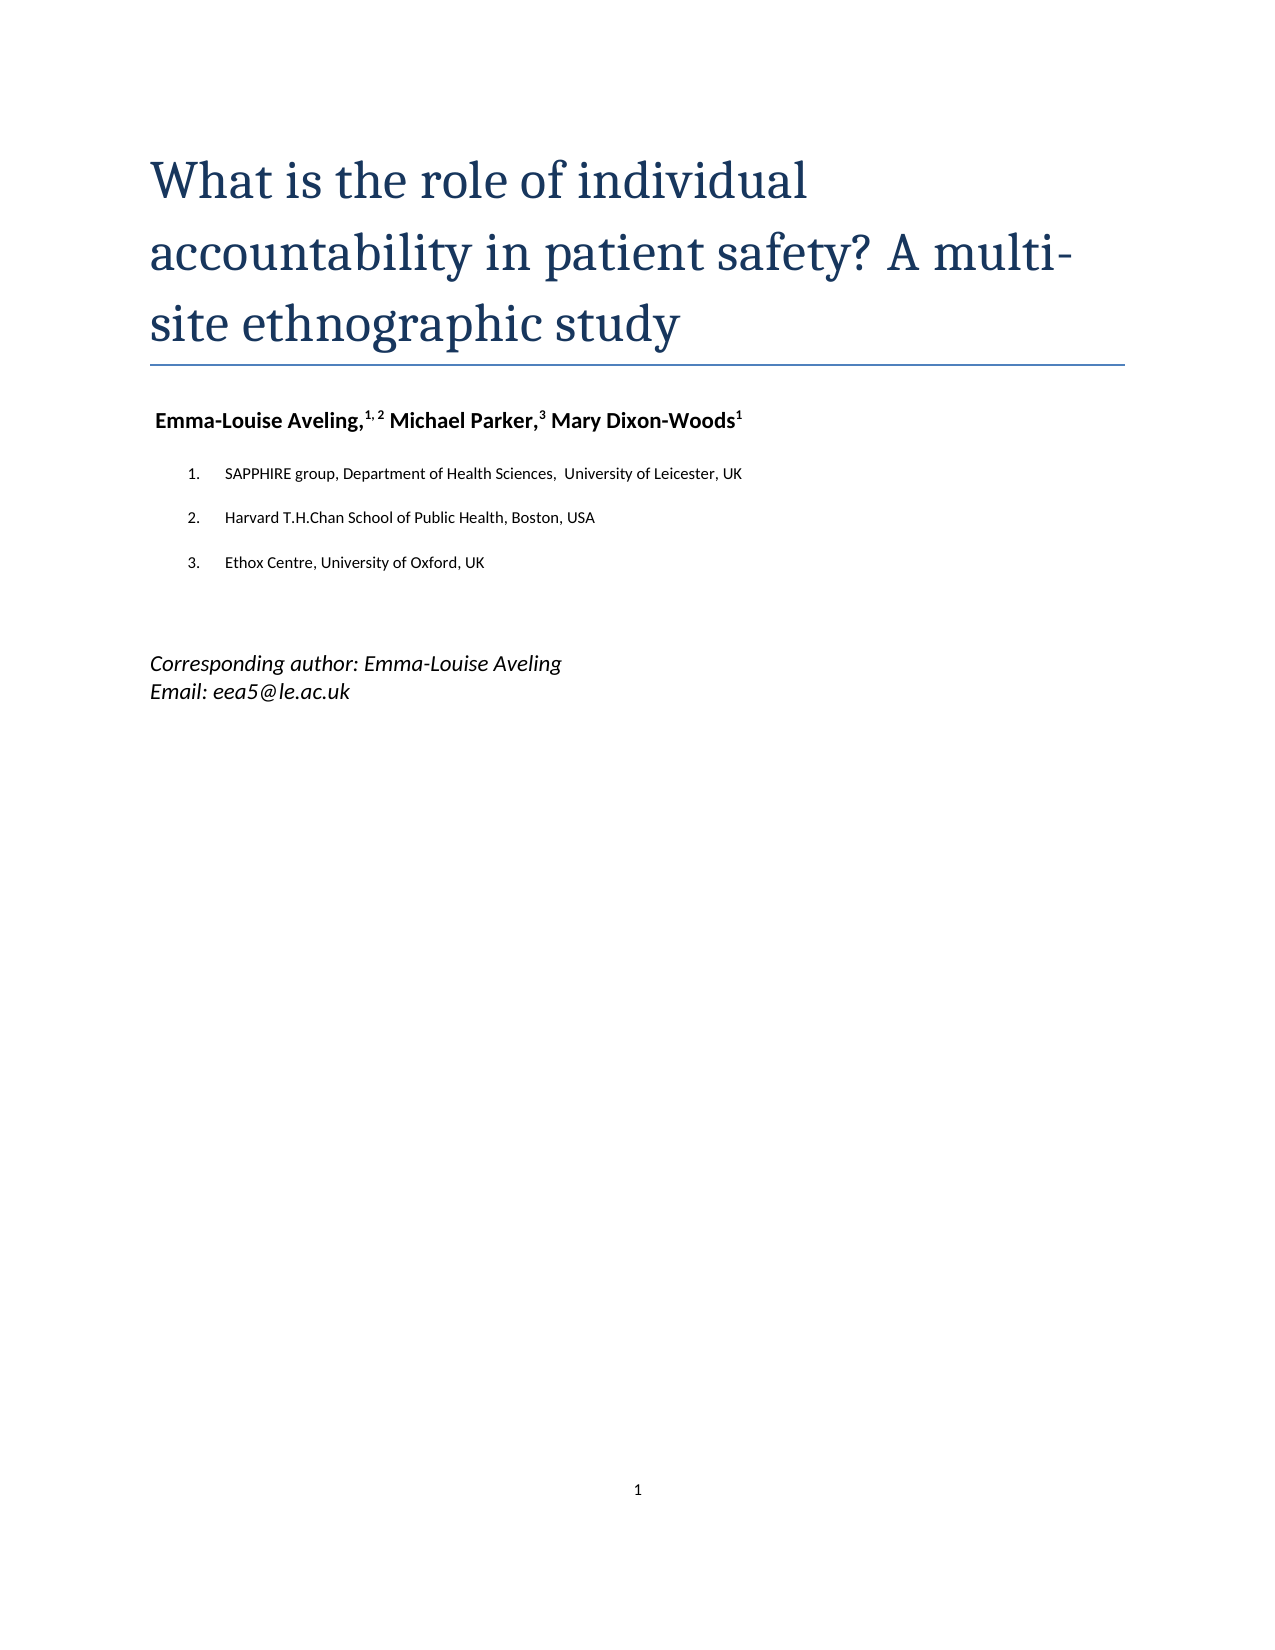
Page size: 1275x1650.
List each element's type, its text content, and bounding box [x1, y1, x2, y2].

subtitle Emma-Louise Aveling,1, 2 Michael Parker,3 Mary Dixon-Woods1 [150, 406, 1125, 434]
text Email: eea5@le.ac.uk [150, 677, 1125, 705]
list Ethox Centre, University of Oxford, UK [187, 552, 1125, 572]
list SAPPHIRE group, Department of Health Sciences, University of Leicester, UK [187, 463, 1125, 484]
text Corresponding author: Emma-Louise Aveling [150, 649, 1125, 677]
list Harvard T.H.Chan School of Public Health, Boston, USA [187, 508, 1125, 528]
title What is the role of individual accountability in patient safety? A multi-site ethnographic study [150, 150, 1125, 364]
